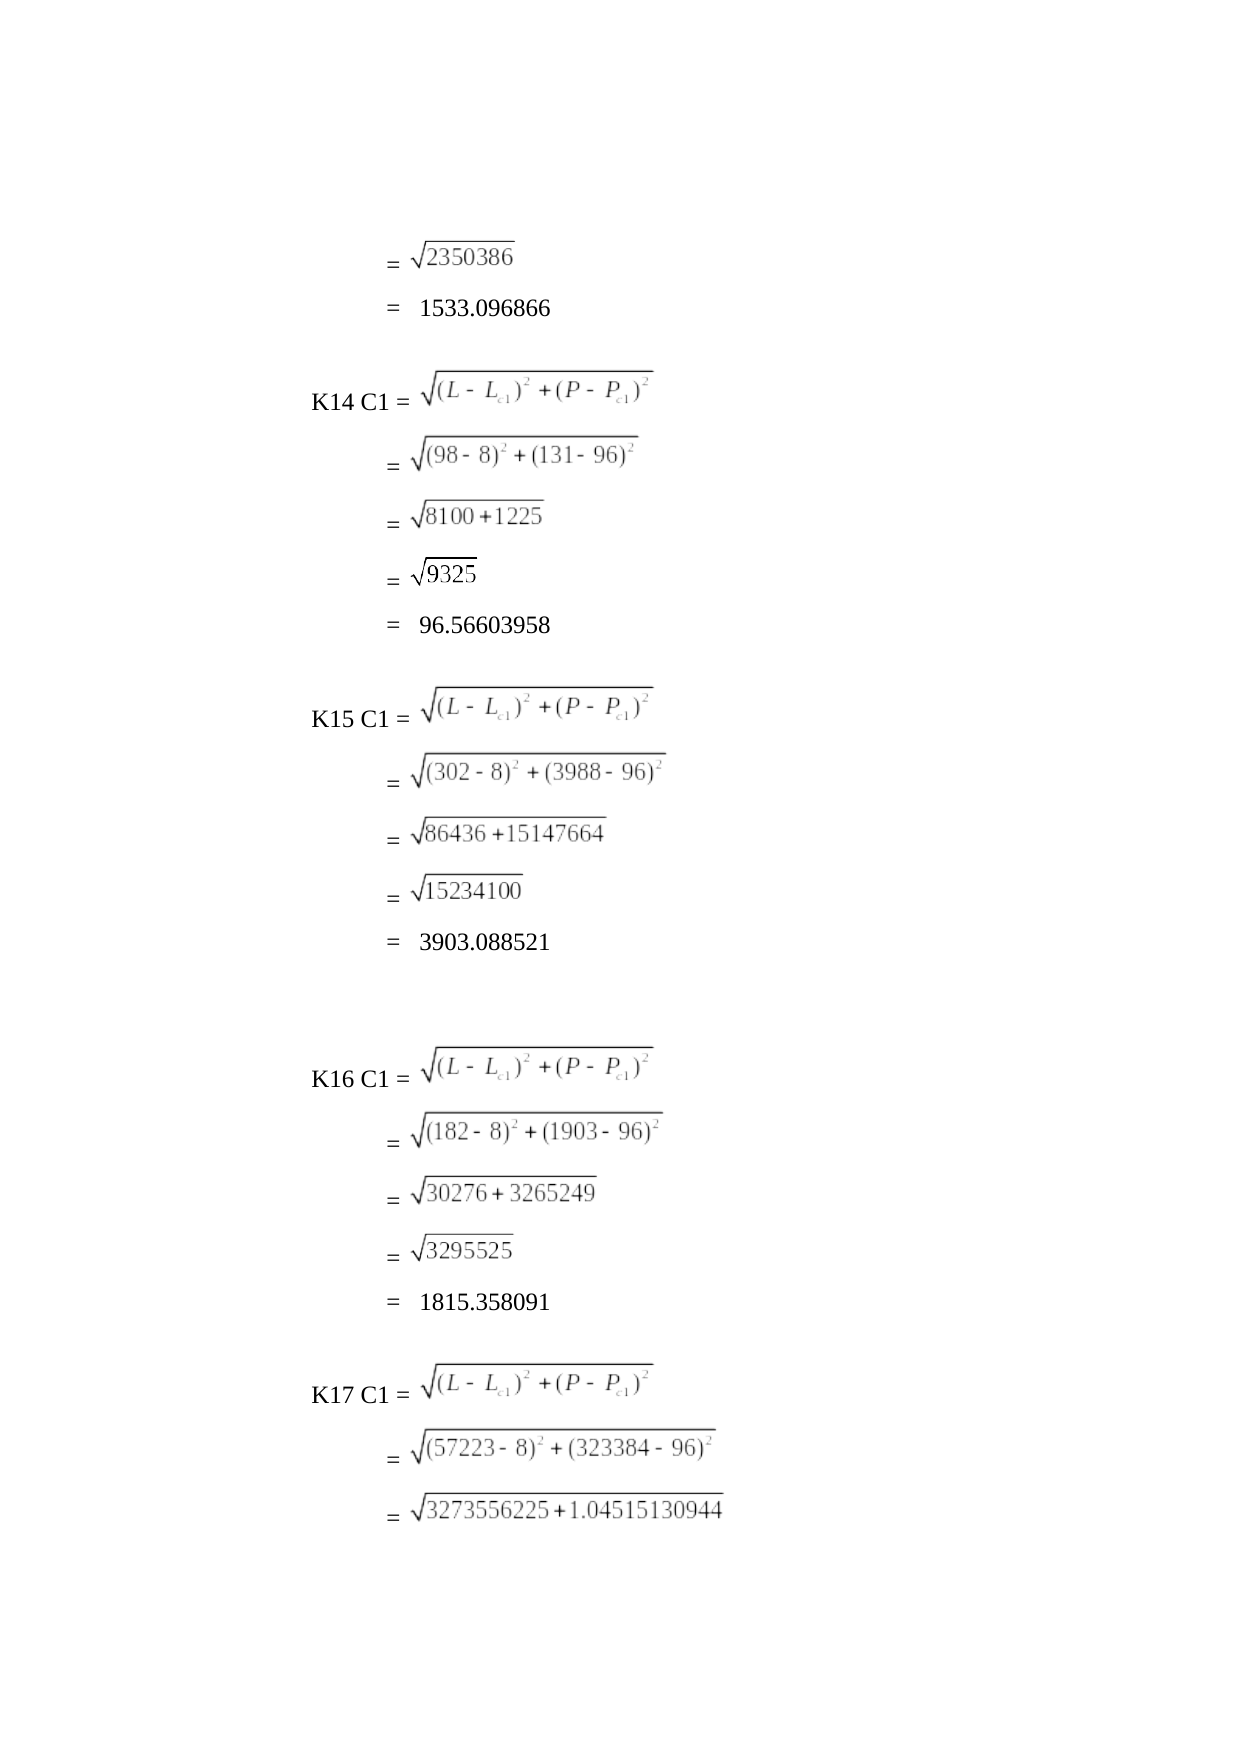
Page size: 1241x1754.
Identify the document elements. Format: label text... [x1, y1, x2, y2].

text = [266, 431, 1063, 481]
text = [266, 1229, 1063, 1272]
text K14 C1 = [236, 365, 1063, 416]
text = [266, 553, 1063, 596]
text = [266, 1172, 1063, 1215]
text = [266, 869, 1063, 912]
text = [266, 1424, 1063, 1474]
text K15 C1 = [236, 682, 1063, 733]
text K16 C1 = [236, 1042, 1063, 1093]
text = [266, 812, 1063, 855]
text = 3903.088521 [236, 927, 1063, 956]
text = [266, 747, 1063, 798]
text = 1533.096866 [236, 293, 1063, 322]
text K17 C1 = [236, 1358, 1063, 1409]
text = 1815.358091 [236, 1287, 1063, 1315]
text = [266, 1107, 1063, 1158]
text = [266, 236, 1063, 279]
text = [266, 496, 1063, 538]
text = [266, 1489, 1063, 1532]
text = 96.56603958 [236, 610, 1063, 639]
